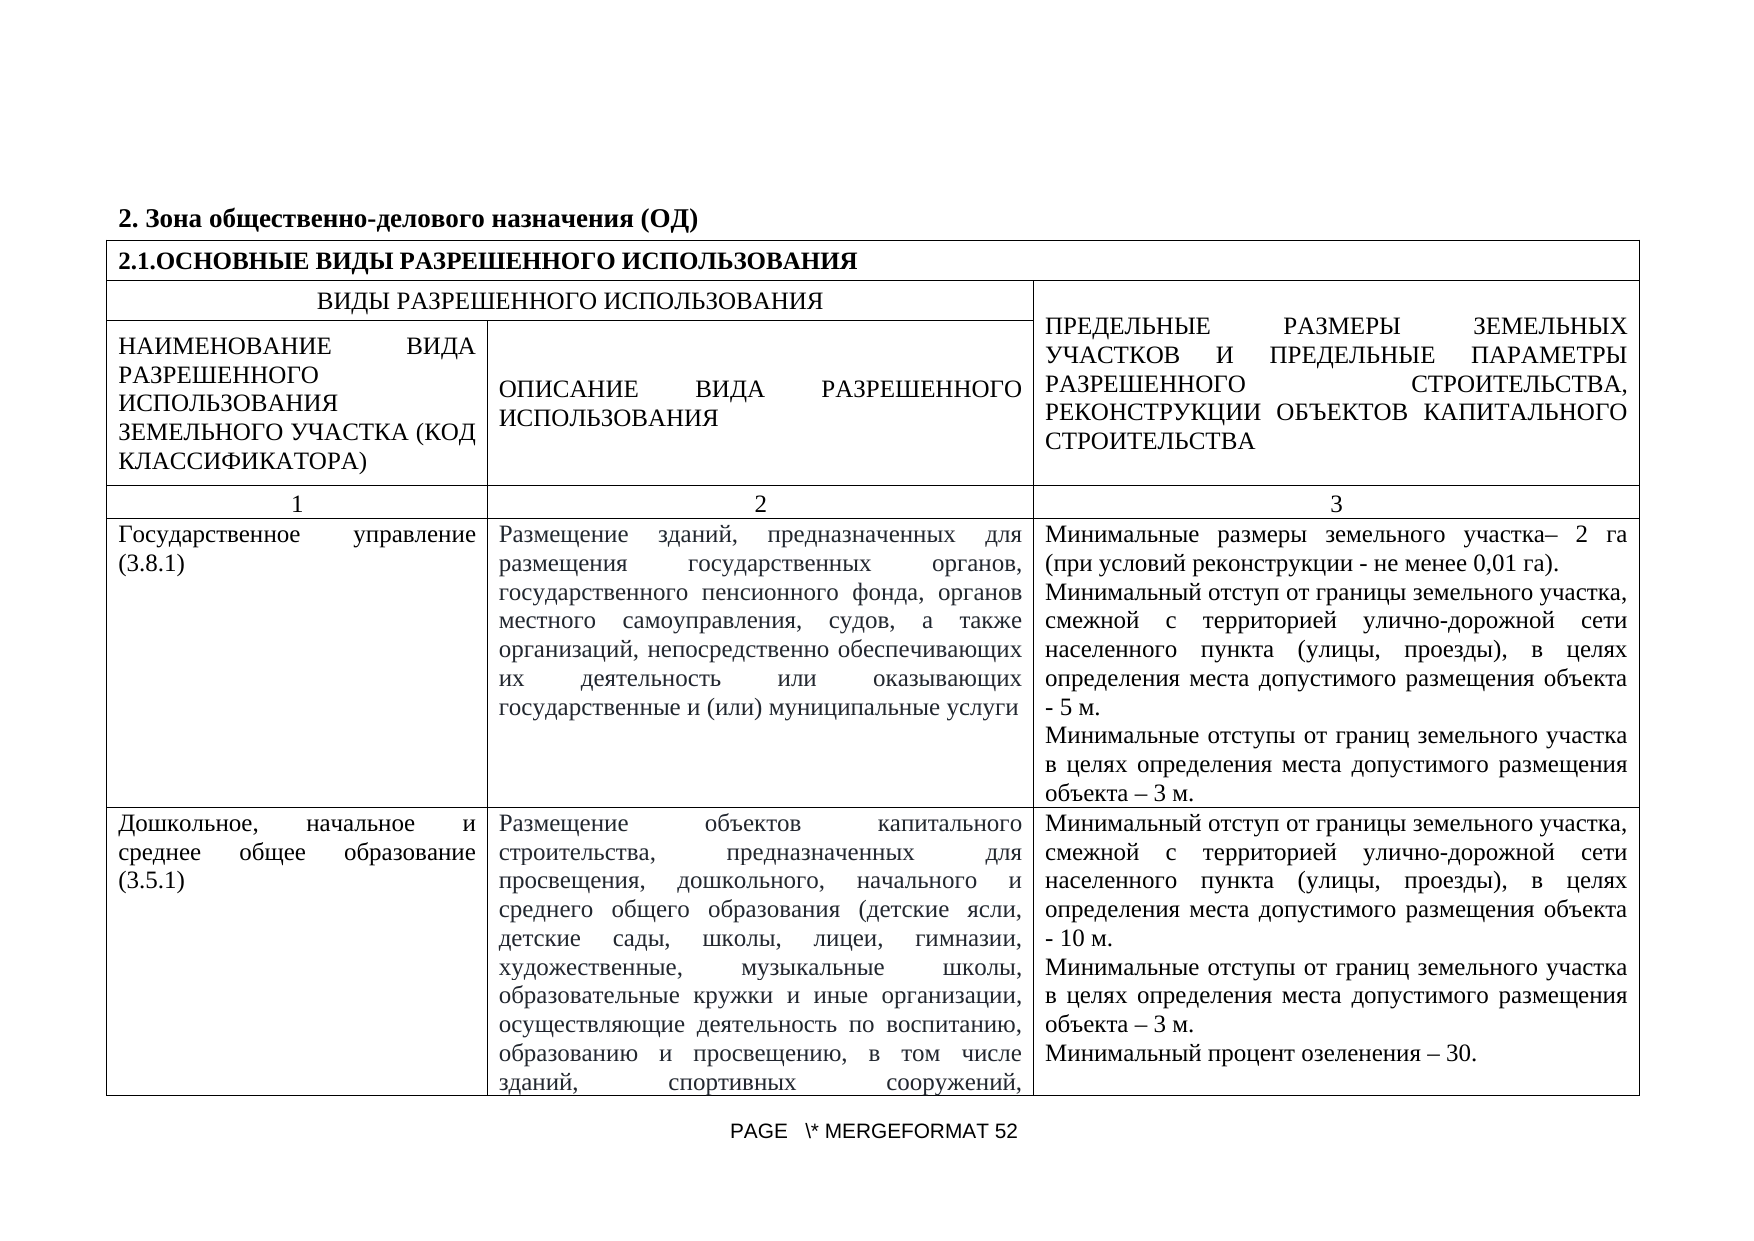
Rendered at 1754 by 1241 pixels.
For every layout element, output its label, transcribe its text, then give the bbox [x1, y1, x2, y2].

table_cell ПРЕДЕЛЬНЫЕ РАЗМЕРЫ ЗЕМЕЛЬНЫХ УЧАСТКОВ И ПРЕДЕЛЬНЫЕ ПАРАМЕТРЫ РАЗРЕШЕННОГО СТРОИТЕЛЬСТВА, РЕКОНСТРУКЦИИ ОБЪЕКТОВ КАПИТАЛЬНОГО СТРОИТЕЛЬСТВА [1034, 281, 1639, 484]
text 2. Зона общественно-делового назначения (ОД) [118, 202, 1624, 233]
table_cell Государственное управление (3.8.1) [107, 519, 487, 807]
table_cell НАИМЕНОВАНИЕ ВИДА РАЗРЕШЕННОГО ИСПОЛЬЗОВАНИЯ ЗЕМЕЛЬНОГО УЧАСТКА (КОД КЛАССИФИКАТОРА) [107, 321, 487, 484]
table_cell 2 [488, 486, 1033, 518]
table_header 2.1.ОСНОВНЫЕ ВИДЫ РАЗРЕШЕННОГО ИСПОЛЬЗОВАНИЯ [107, 241, 1639, 280]
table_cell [1034, 808, 1639, 1095]
table_cell 1 [107, 486, 487, 518]
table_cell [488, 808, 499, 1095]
table_cell ОПИСАНИЕ ВИДА РАЗРЕШЕННОГО ИСПОЛЬЗОВАНИЯ [488, 321, 1033, 484]
table_cell 3 [1034, 486, 1639, 518]
table_cell Минимальные размеры земельного участка– 2 га (при условий реконструкции - не менее 0,01 га). Минимальный отступ от границы земельного участка, смежной с территорией улично-дорожной сети населенного пункта (улицы, проезды), в целях определения места допустимого размещения объекта - 5 м. Минимальные отступы от границ земельного участка в целях определения места допустимого размещения объекта – 3 м. [1034, 519, 1639, 807]
table_cell Размещение зданий, предназначенных для размещения государственных органов, государственного пенсионного фонда, органов местного самоуправления, судов, а также организаций, непосредственно обеспечивающих их деятельность или оказывающих государственные и (или) муниципальные услуги [488, 519, 1033, 807]
table_cell ВИДЫ РАЗРЕШЕННОГО ИСПОЛЬЗОВАНИЯ [107, 281, 1033, 320]
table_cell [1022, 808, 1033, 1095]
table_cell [107, 808, 487, 1095]
